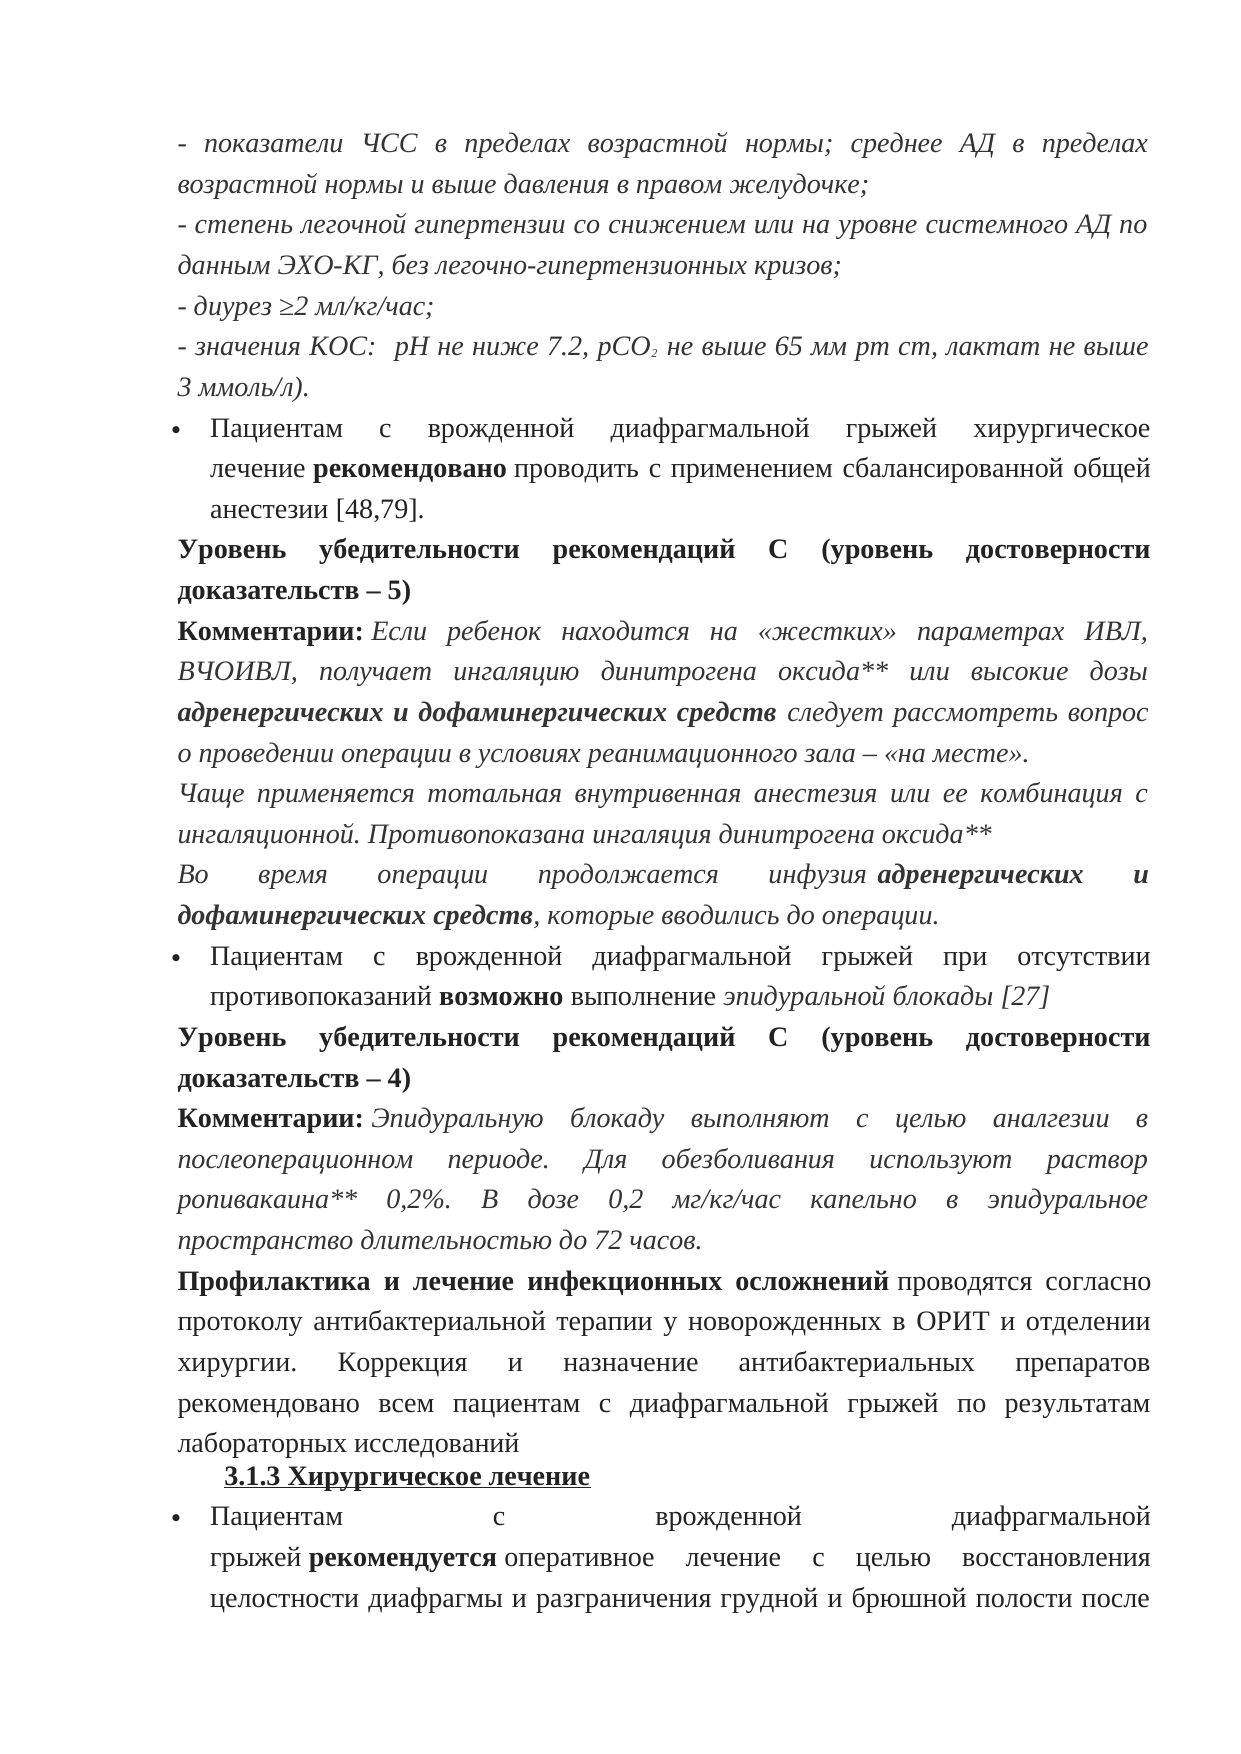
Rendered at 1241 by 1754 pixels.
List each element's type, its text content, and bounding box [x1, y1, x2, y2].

text Комментарии: Если ребенок находится на «жестких» параметрах ИВЛ, ВЧОИВЛ, получает ингаляцию динитрогена оксида** или высокие дозы адренергических и дофаминергических средств следует рассмотреть вопрос о проведении операции в условиях реанимационного зала – «на месте». [177, 606, 1152, 768]
text - значения КОС: pH не ниже 7.2, pCO2 не выше 65 мм рт ст, лактат не выше 3 ммоль/л). [177, 321, 1152, 402]
text Уровень убедительности рекомендаций С (уровень достоверности доказательств – 5) [177, 524, 1152, 606]
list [172, 1491, 1152, 1613]
text Профилактика и лечение инфекционных осложнений проводятся согласно протоколу антибактериальной терапии у новорожденных в ОРИТ и отделении хирургии. Коррекция и назначение антибактериальных препаратов рекомендовано всем пациентам с диафрагмальной грыжей по результатам лабораторных исследований [177, 1256, 1152, 1459]
text Уровень убедительности рекомендаций С (уровень достоверности доказательств – 4) [177, 1012, 1152, 1093]
text Во время операции продолжается инфузия адренергических и дофаминергических средств, которые вводились до операции. [177, 849, 1152, 931]
list Пациентам с врожденной диафрагмальной грыжей хирургическое лечение рекомендовано проводить с применением сбалансированной общей анестезии [48,79]. [172, 402, 1152, 524]
text - степень легочной гипертензии со снижением или на уровне системного АД по данным ЭХО-КГ, без легочно-гипертензионных кризов; [177, 199, 1152, 281]
text - показатели ЧСС в пределах возрастной нормы; среднее АД в пределах возрастной нормы и выше давления в правом желудочке; [177, 118, 1152, 199]
text - диурез ≥2 мл/кг/час; [177, 281, 1152, 321]
list Пациентам с врожденной диафрагмальной грыжей при отсутствии противопоказаний возможно выполнение эпидуральной блокады [27] [172, 931, 1152, 1012]
text Комментарии: Эпидуральную блокаду выполняют с целью аналгезии в послеоперационном периоде. Для обезболивания используют раствор ропивакаина** 0,2%. В дозе 0,2 мг/кг/час капельно в эпидуральное пространство длительностью до 72 часов. [177, 1093, 1152, 1256]
text 3.1.3 Хирургическое лечение [224, 1459, 1105, 1491]
text Чаще применяется тотальная внутривенная анестезия или ее комбинация с ингаляционной. Противопоказана ингаляция динитрогена оксида** [177, 768, 1152, 849]
